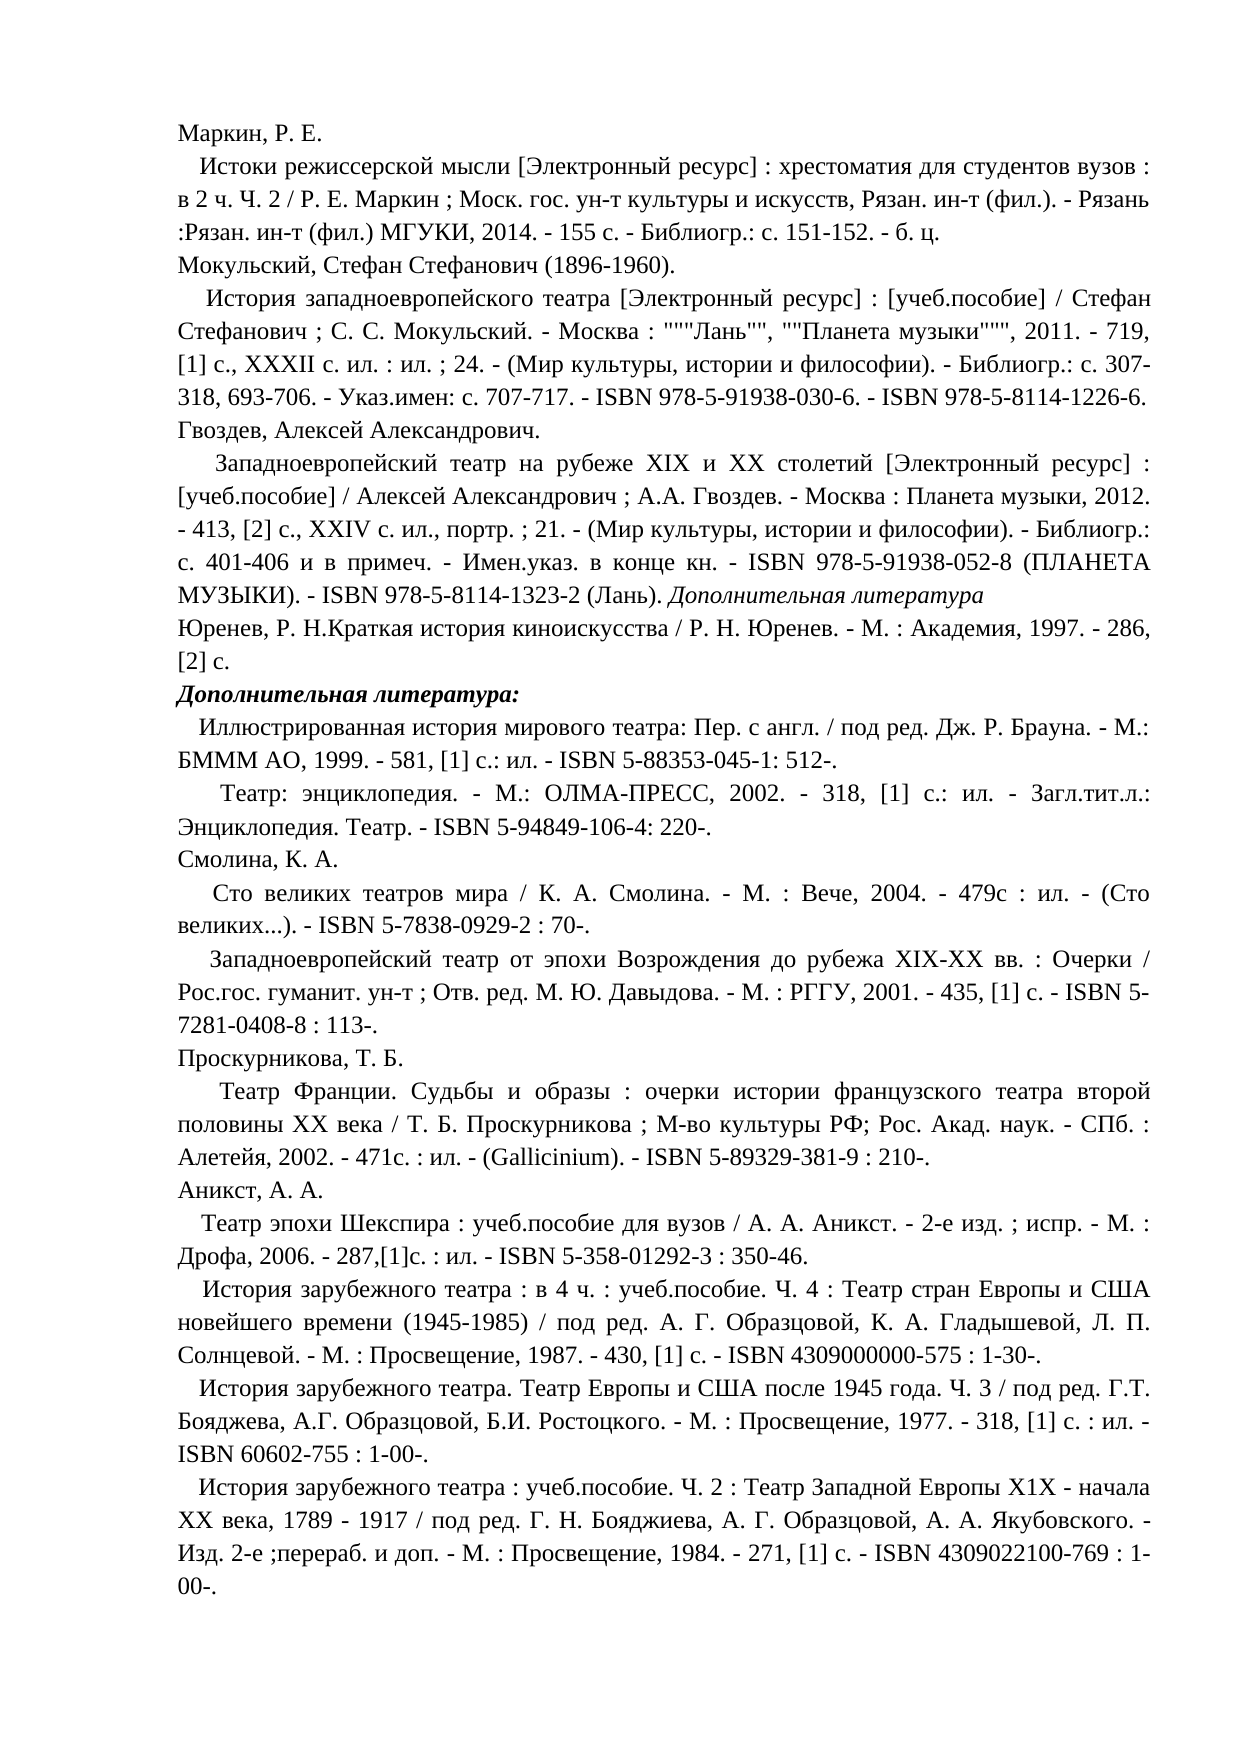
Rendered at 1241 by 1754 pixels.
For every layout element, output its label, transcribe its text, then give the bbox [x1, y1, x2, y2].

text История западноевропейского театра [Электронный ресурс] : [учеб.пособие] / Стефан Стефанович ; С. С. Мокульский. - Москва : """Лань"", ""Планета музыки""", 2011. - 719, [1] с., XXXII с. ил. : ил. ; 24. - (Мир культуры, истории и философии). - Библиогр.: с. 307-318, 693-706. - Указ.имен: с. 707-717. - ISBN 978-5-91938-030-6. - ISBN 978-5-8114-1226-6. [177, 283, 1152, 411]
text Гвоздев, Алексей Александрович. [177, 415, 1152, 444]
text Театр Франции. Судьбы и образы : очерки истории французского театра второй половины ХХ века / Т. Б. Проскурникова ; М-во культуры РФ; Рос. Акад. наук. - СПб. : Алетейя, 2002. - 471с. : ил. - (Gallicinium). - ISBN 5-89329-381-9 : 210-. [177, 1076, 1152, 1171]
text Западноевропейский театр от эпохи Возрождения до рубежа ХIХ-ХХ вв. : Очерки / Рос.гос. гуманит. ун-т ; Отв. ред. М. Ю. Давыдова. - М. : РГГУ, 2001. - 435, [1] с. - ISBN 5-7281-0408-8 : 113-. [177, 944, 1152, 1038]
text Маркин, Р. Е. [177, 118, 1152, 147]
text История зарубежного театра : в 4 ч. : учеб.пособие. Ч. 4 : Театр стран Европы и США новейшего времени (1945-1985) / под ред. А. Г. Образцовой, К. А. Гладышевой, Л. П. Солнцевой. - М. : Просвещение, 1987. - 430, [1] с. - ISBN 4309000000-575 : 1-30-. [177, 1274, 1152, 1369]
text История зарубежного театра : учеб.пособие. Ч. 2 : Театр Западной Европы Х1Х - начала ХХ века, 1789 - 1917 / под ред. Г. Н. Бояджиева, А. Г. Образцовой, А. А. Якубовского. - Изд. 2-е ;перераб. и доп. - М. : Просвещение, 1984. - 271, [1] с. - ISBN 4309022100-769 : 1-00-. [177, 1472, 1152, 1600]
text Театр эпохи Шекспира : учеб.пособие для вузов / А. А. Аникст. - 2-е изд. ; испр. - М. : Дрофа, 2006. - 287,[1]с. : ил. - ISBN 5-358-01292-3 : 350-46. [177, 1208, 1152, 1269]
text Истоки режиссерской мысли [Электронный ресурс] : хрестоматия для студентов вузов : в 2 ч. Ч. 2 / Р. Е. Маркин ; Моск. гос. ун-т культуры и искусств, Рязан. ин-т (фил.). - Рязань :Рязан. ин-т (фил.) МГУКИ, 2014. - 155 с. - Библиогр.: с. 151-152. - б. ц. [177, 151, 1152, 246]
text Театр: энциклопедия. - М.: ОЛМА-ПРЕСС, 2002. - 318, [1] с.: ил. - Загл.тит.л.: Энциклопедия. Театр. - ISBN 5-94849-106-4: 220-. [177, 778, 1152, 840]
text Смолина, К. А. [177, 844, 1152, 873]
text Мокульский, Стефан Стефанович (1896-1960). [177, 250, 1152, 279]
text Юренев, Р. Н.Краткая история киноискусства / Р. Н. Юренев. - М. : Академия, 1997. - 286, [2] с. [177, 613, 1152, 675]
text Аникст, А. А. [177, 1175, 1152, 1203]
text Западноевропейский театр на рубеже XIX и XX столетий [Электронный ресурс] : [учеб.пособие] / Алексей Александрович ; А.А. Гвоздев. - Москва : Планета музыки, 2012. - 413, [2] с., XXIV c. ил., портр. ; 21. - (Мир культуры, истории и философии). - Библиогр.: с. 401-406 и в примеч. - Имен.указ. в конце кн. - ISBN 978-5-91938-052-8 (ПЛАНЕТА МУЗЫКИ). - ISBN 978-5-8114-1323-2 (Лань). Дополнительная литература [177, 448, 1152, 609]
text Дополнительная литература: [177, 679, 1152, 708]
text Сто великих театров мира / К. А. Смолина. - М. : Вече, 2004. - 479с : ил. - (Сто великих...). - ISBN 5-7838-0929-2 : 70-. [177, 878, 1152, 939]
text История зарубежного театра. Театр Европы и США после 1945 года. Ч. 3 / под ред. Г.Т. Бояджева, А.Г. Образцовой, Б.И. Ростоцкого. - М. : Просвещение, 1977. - 318, [1] с. : ил. - ISBN 60602-755 : 1-00-. [177, 1373, 1152, 1468]
text Иллюстрированная история мирового театра: Пер. с англ. / под ред. Дж. Р. Брауна. - М.: БМММ АО, 1999. - 581, [1] с.: ил. - ISBN 5-88353-045-1: 512-. [177, 712, 1152, 774]
text Проскурникова, Т. Б. [177, 1043, 1152, 1071]
